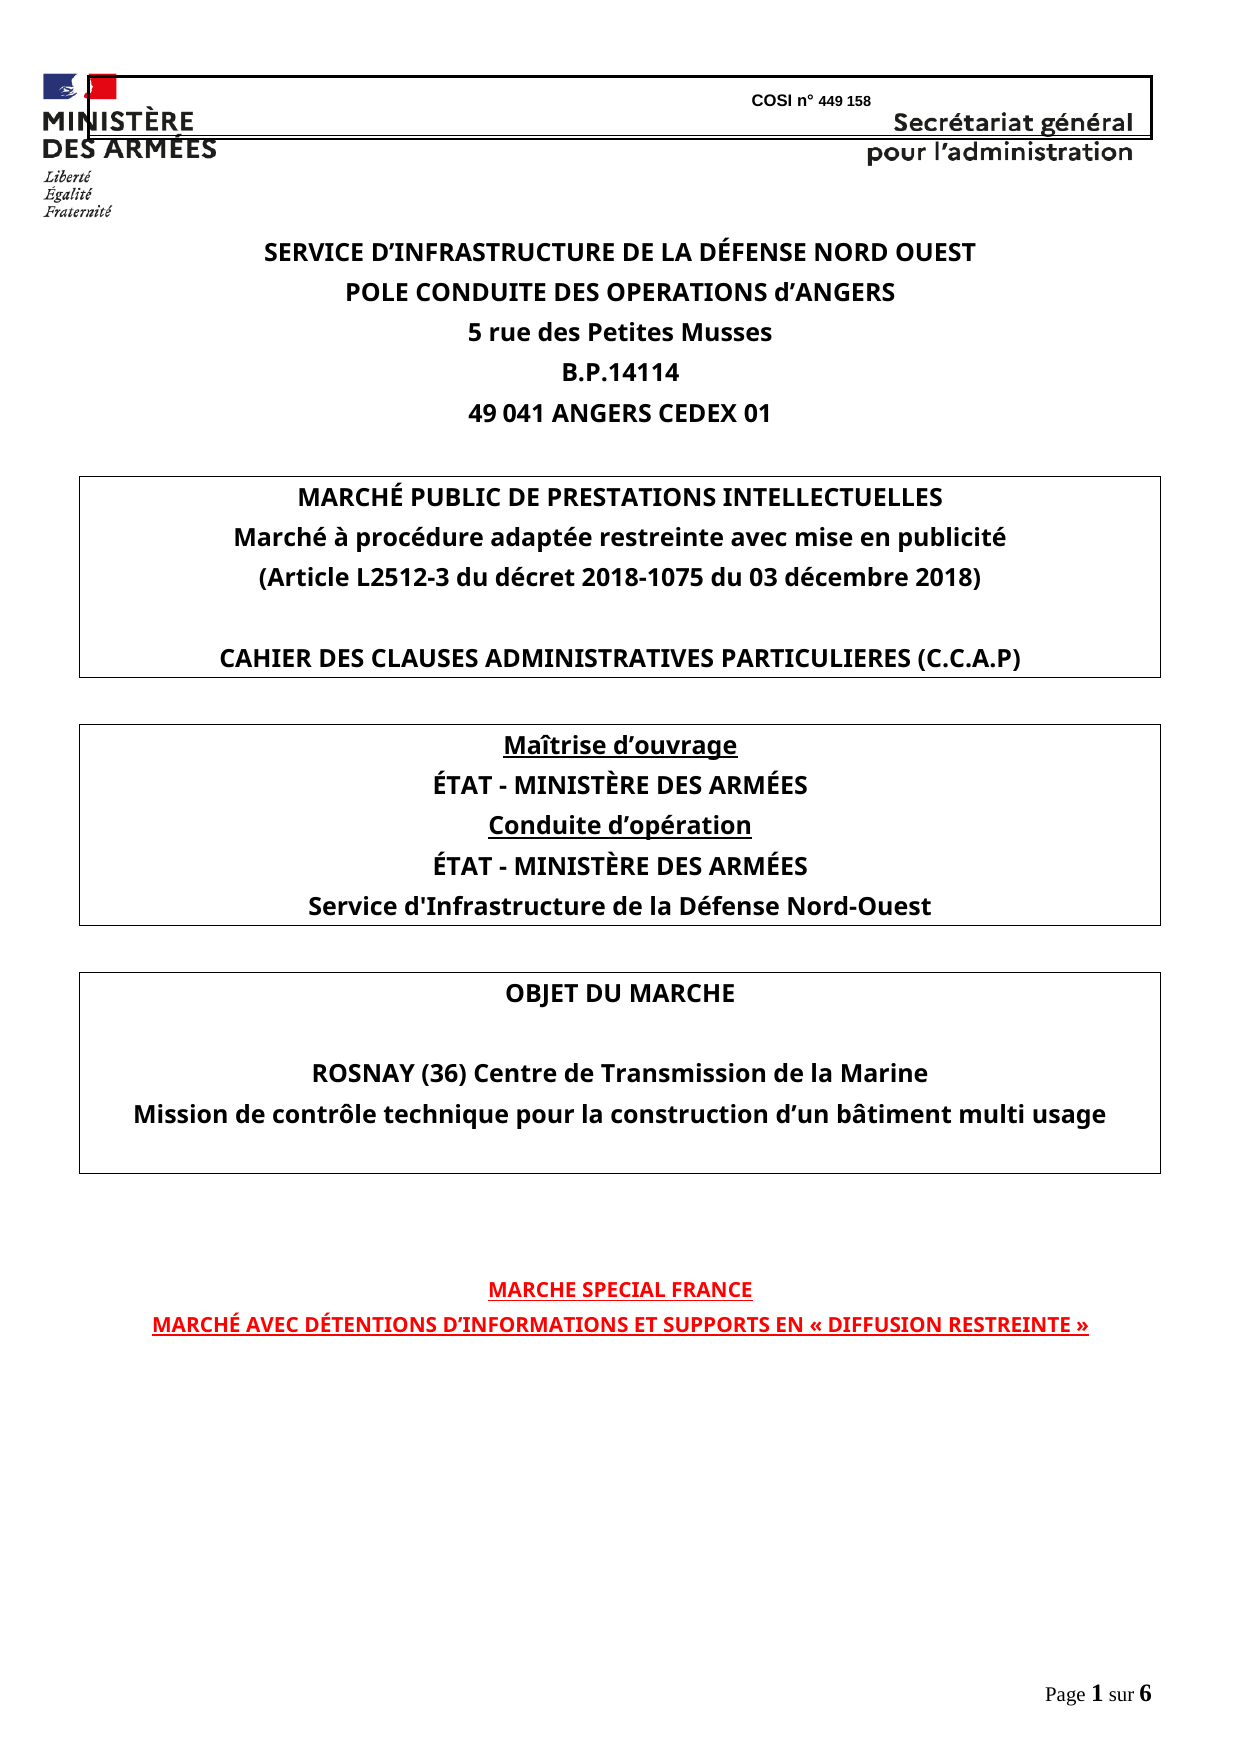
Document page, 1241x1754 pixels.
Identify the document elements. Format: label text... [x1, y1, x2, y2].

text (Article L2512-3 du décret 2018-1075 du 03 décembre 2018) [80, 557, 1160, 594]
text Maîtrise d’ouvrage [80, 725, 1160, 761]
text B.P.14114 [89, 355, 1152, 389]
text marché avec détentions d’informations et supports en « diffusion restreinte » [89, 1310, 1152, 1339]
text MARCHÉ PUBLIC DE PRESTATIONS INTELLECTUELLES [80, 477, 1160, 513]
text OBJET DU MARCHE [80, 973, 1160, 1009]
text ÉTAT - MINISTÈRE DES ARMÉES [80, 764, 1160, 802]
picture [0, 0, 1238, 1728]
text CAHIER DES CLAUSES ADMINISTRATIVES PARTICULIERES (C.C.A.P) [80, 637, 1160, 677]
text Marché à procédure adaptée restreinte avec mise en publicité [80, 516, 1160, 553]
text ROSNAY (36) Centre de Transmission de la Marine [80, 1053, 1160, 1090]
text marche special France [89, 1276, 1152, 1304]
text 5 rue des Petites Musses [89, 315, 1152, 349]
text Service d'Infrastructure de la Défense Nord-Ouest [80, 885, 1160, 925]
text 49 041 ANGERS CEDEX 01 [89, 395, 1152, 429]
text SERVICE D’INFRASTRUCTURE DE LA DÉFENSE NORD OUEST [89, 234, 1152, 268]
text Conduite d’opération [80, 805, 1160, 842]
text Mission de contrôle technique pour la construction d’un bâtiment multi usage [80, 1093, 1160, 1130]
text ÉTAT - MINISTÈRE DES ARMÉES [80, 845, 1160, 882]
text POLE CONDUITE DES OPERATIONS d’ANGERS [89, 274, 1152, 308]
